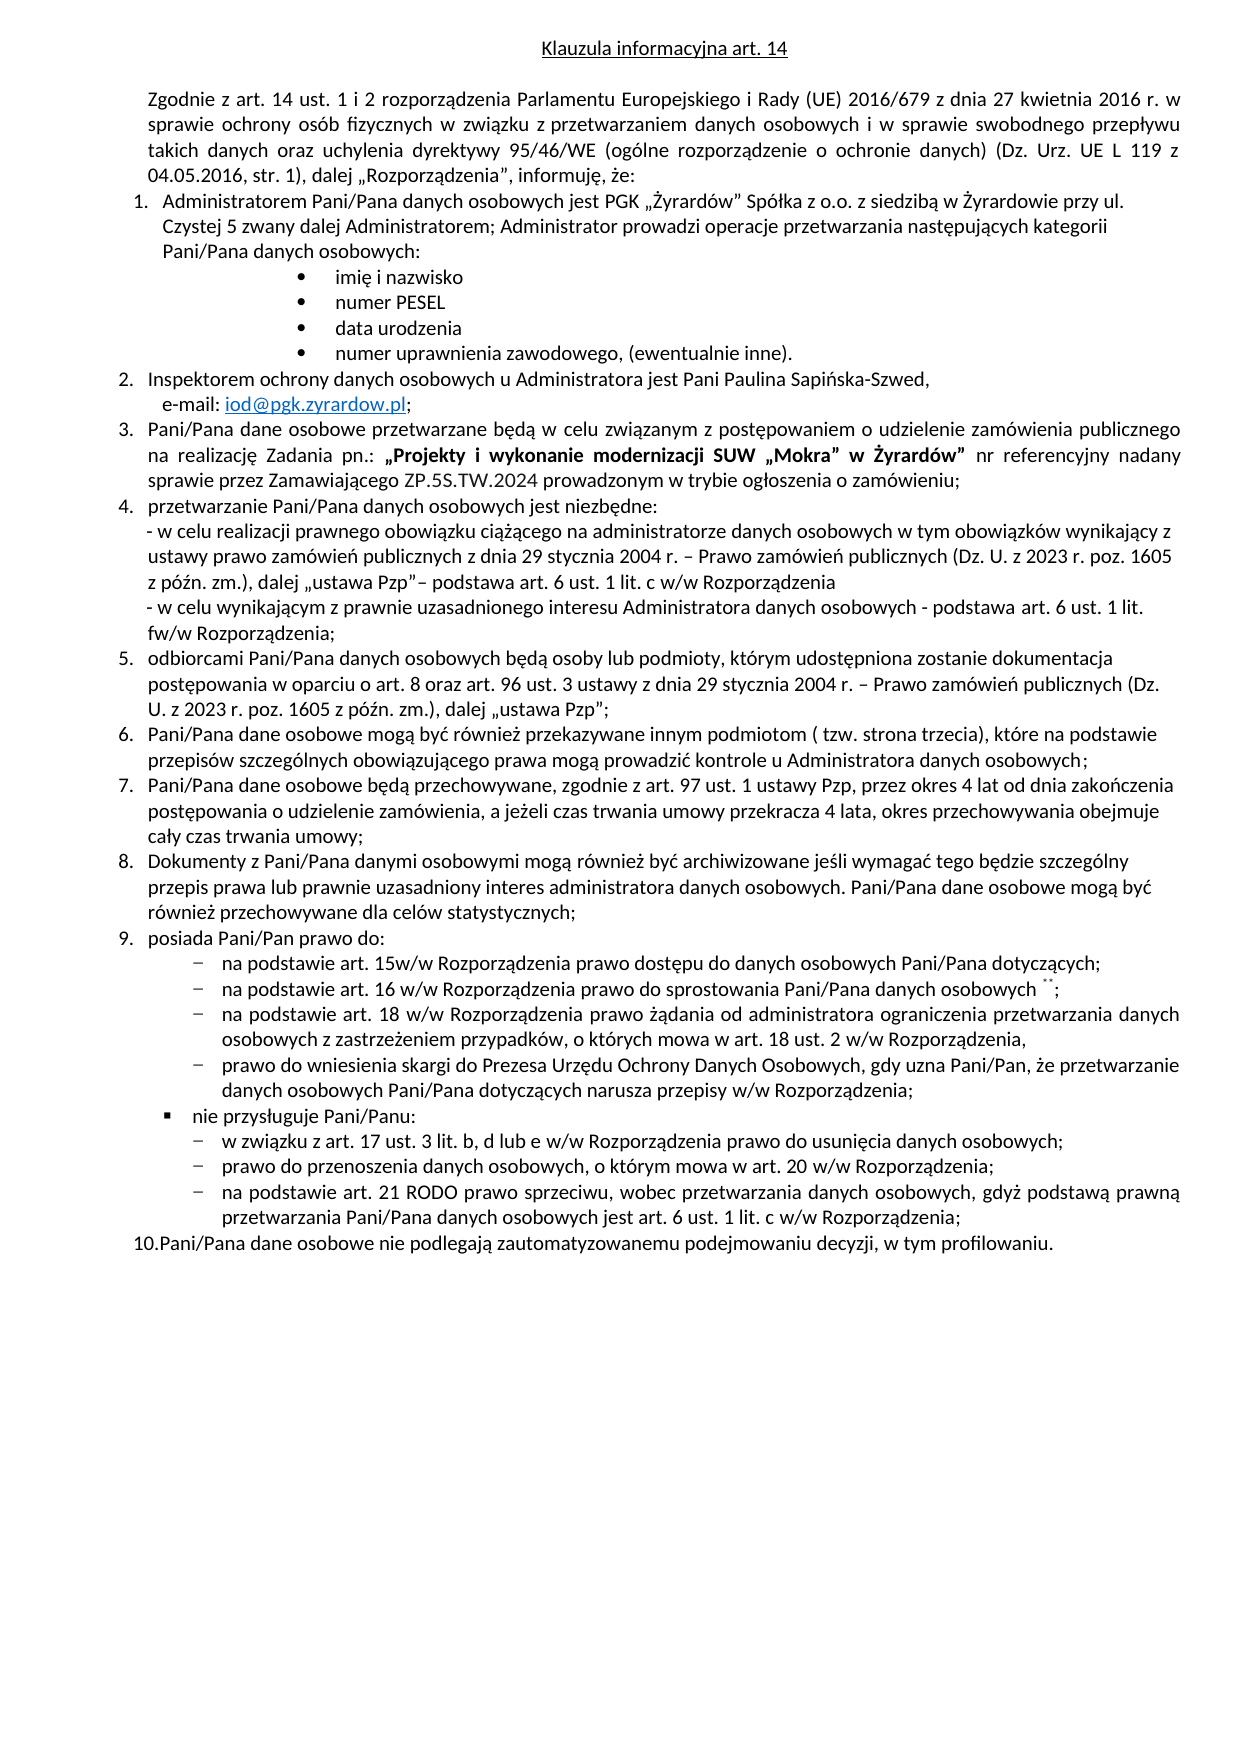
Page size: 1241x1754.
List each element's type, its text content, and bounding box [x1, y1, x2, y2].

text Zgodnie z art. 14 ust. 1 i 2 rozporządzenia Parlamentu Europejskiego i Rady (UE) 2016/679 z dnia 27 kwietnia 2016 r. w sprawie ochrony osób fizycznych w związku z przetwarzaniem danych osobowych i w sprawie swobodnego przepływu takich danych oraz uchylenia dyrektywy 95/46/WE (ogólne rozporządzenie o ochronie danych) (Dz. Urz. UE L 119 z 04.05.2016, str. 1), dalej „Rozporządzenia”, informuję, że: [148, 86, 1181, 188]
list przetwarzanie Pani/Pana danych osobowych jest niezbędne: [118, 493, 1181, 518]
list Pani/Pana dane osobowe będą przechowywane, zgodnie z art. 97 ust. 1 ustawy Pzp, przez okres 4 lat od dnia zakończenia postępowania o udzielenie zamówienia, a jeżeli czas trwania umowy przekracza 4 lata, okres przechowywania obejmuje cały czas trwania umowy; [118, 772, 1181, 849]
list - w celu realizacji prawnego obowiązku ciążącego na administratorze danych osobowych w tym obowiązków wynikający z ustawy prawo zamówień publicznych z dnia 29 stycznia 2004 r. – Prawo zamówień publicznych (Dz. U. z 2023 r. poz. 1605 z późn. zm.), dalej „ustawa Pzp”– podstawa art. 6 ust. 1 lit. c w/w Rozporządzenia [118, 518, 1181, 594]
list data urodzenia [298, 315, 1181, 340]
list Inspektorem ochrony danych osobowych u Administratora jest Pani Paulina Sapińska-Szwed, [118, 366, 1181, 391]
list - w celu wynikającym z prawnie uzasadnionego interesu Administratora danych osobowych - podstawa art. 6 ust. 1 lit. fw/w Rozporządzenia; [118, 594, 1181, 645]
list numer uprawnienia zawodowego, (ewentualnie inne). [298, 340, 1181, 366]
list e-mail: iod@pgk.zyrardow.pl; [118, 391, 1181, 417]
list w związku z art. 17 ust. 3 lit. b, d lub e w/w Rozporządzenia prawo do usunięcia danych osobowych; [192, 1128, 1181, 1154]
list nie przysługuje Pani/Panu: [162, 1103, 1181, 1128]
list na podstawie art. 16 w/w Rozporządzenia prawo do sprostowania Pani/Pana danych osobowych **; [192, 976, 1181, 1001]
list imię i nazwisko [298, 264, 1181, 289]
list Pani/Pana dane osobowe przetwarzane będą w celu związanym z postępowaniem o udzielenie zamówienia publicznego na realizację Zadania pn.: „Projekty i wykonanie modernizacji SUW „Mokra” w Żyrardów” nr referencyjny nadany sprawie przez Zamawiającego ZP.5S.TW.2024 prowadzonym w trybie ogłoszenia o zamówieniu; [118, 417, 1181, 493]
list Dokumenty z Pani/Pana danymi osobowymi mogą również być archiwizowane jeśli wymagać tego będzie szczególny przepis prawa lub prawnie uzasadniony interes administratora danych osobowych. Pani/Pana dane osobowe mogą być również przechowywane dla celów statystycznych; [118, 849, 1181, 925]
list Pani/Pana dane osobowe nie podlegają zautomatyzowanemu podejmowaniu decyzji, w tym profilowaniu. [133, 1230, 1181, 1255]
list prawo do wniesienia skargi do Prezesa Urzędu Ochrony Danych Osobowych, gdy uzna Pani/Pan, że przetwarzanie danych osobowych Pani/Pana dotyczących narusza przepisy w/w Rozporządzenia; [192, 1052, 1181, 1103]
list numer PESEL [298, 289, 1181, 315]
list posiada Pani/Pan prawo do: [118, 925, 1181, 950]
list na podstawie art. 21 RODO prawo sprzeciwu, wobec przetwarzania danych osobowych, gdyż podstawą prawną przetwarzania Pani/Pana danych osobowych jest art. 6 ust. 1 lit. c w/w Rozporządzenia; [192, 1179, 1181, 1230]
list Administratorem Pani/Pana danych osobowych jest PGK „Żyrardów” Spółka z o.o. z siedzibą w Żyrardowie przy ul. Czystej 5 zwany dalej Administratorem; Administrator prowadzi operacje przetwarzania następujących kategorii Pani/Pana danych osobowych: [133, 188, 1181, 264]
list prawo do przenoszenia danych osobowych, o którym mowa w art. 20 w/w Rozporządzenia; [192, 1154, 1181, 1179]
list na podstawie art. 15w/w Rozporządzenia prawo dostępu do danych osobowych Pani/Pana dotyczących; [192, 950, 1181, 976]
list odbiorcami Pani/Pana danych osobowych będą osoby lub podmioty, którym udostępniona zostanie dokumentacja postępowania w oparciu o art. 8 oraz art. 96 ust. 3 ustawy z dnia 29 stycznia 2004 r. – Prawo zamówień publicznych (Dz. U. z 2023 r. poz. 1605 z późn. zm.), dalej „ustawa Pzp”; [118, 645, 1181, 722]
list Pani/Pana dane osobowe mogą być również przekazywane innym podmiotom ( tzw. strona trzecia), które na podstawie przepisów szczególnych obowiązującego prawa mogą prowadzić kontrole u Administratora danych osobowych; [118, 722, 1181, 772]
text Klauzula informacyjna art. 14 [148, 35, 1181, 61]
list na podstawie art. 18 w/w Rozporządzenia prawo żądania od administratora ograniczenia przetwarzania danych osobowych z zastrzeżeniem przypadków, o których mowa w art. 18 ust. 2 w/w Rozporządzenia, [192, 1001, 1181, 1052]
